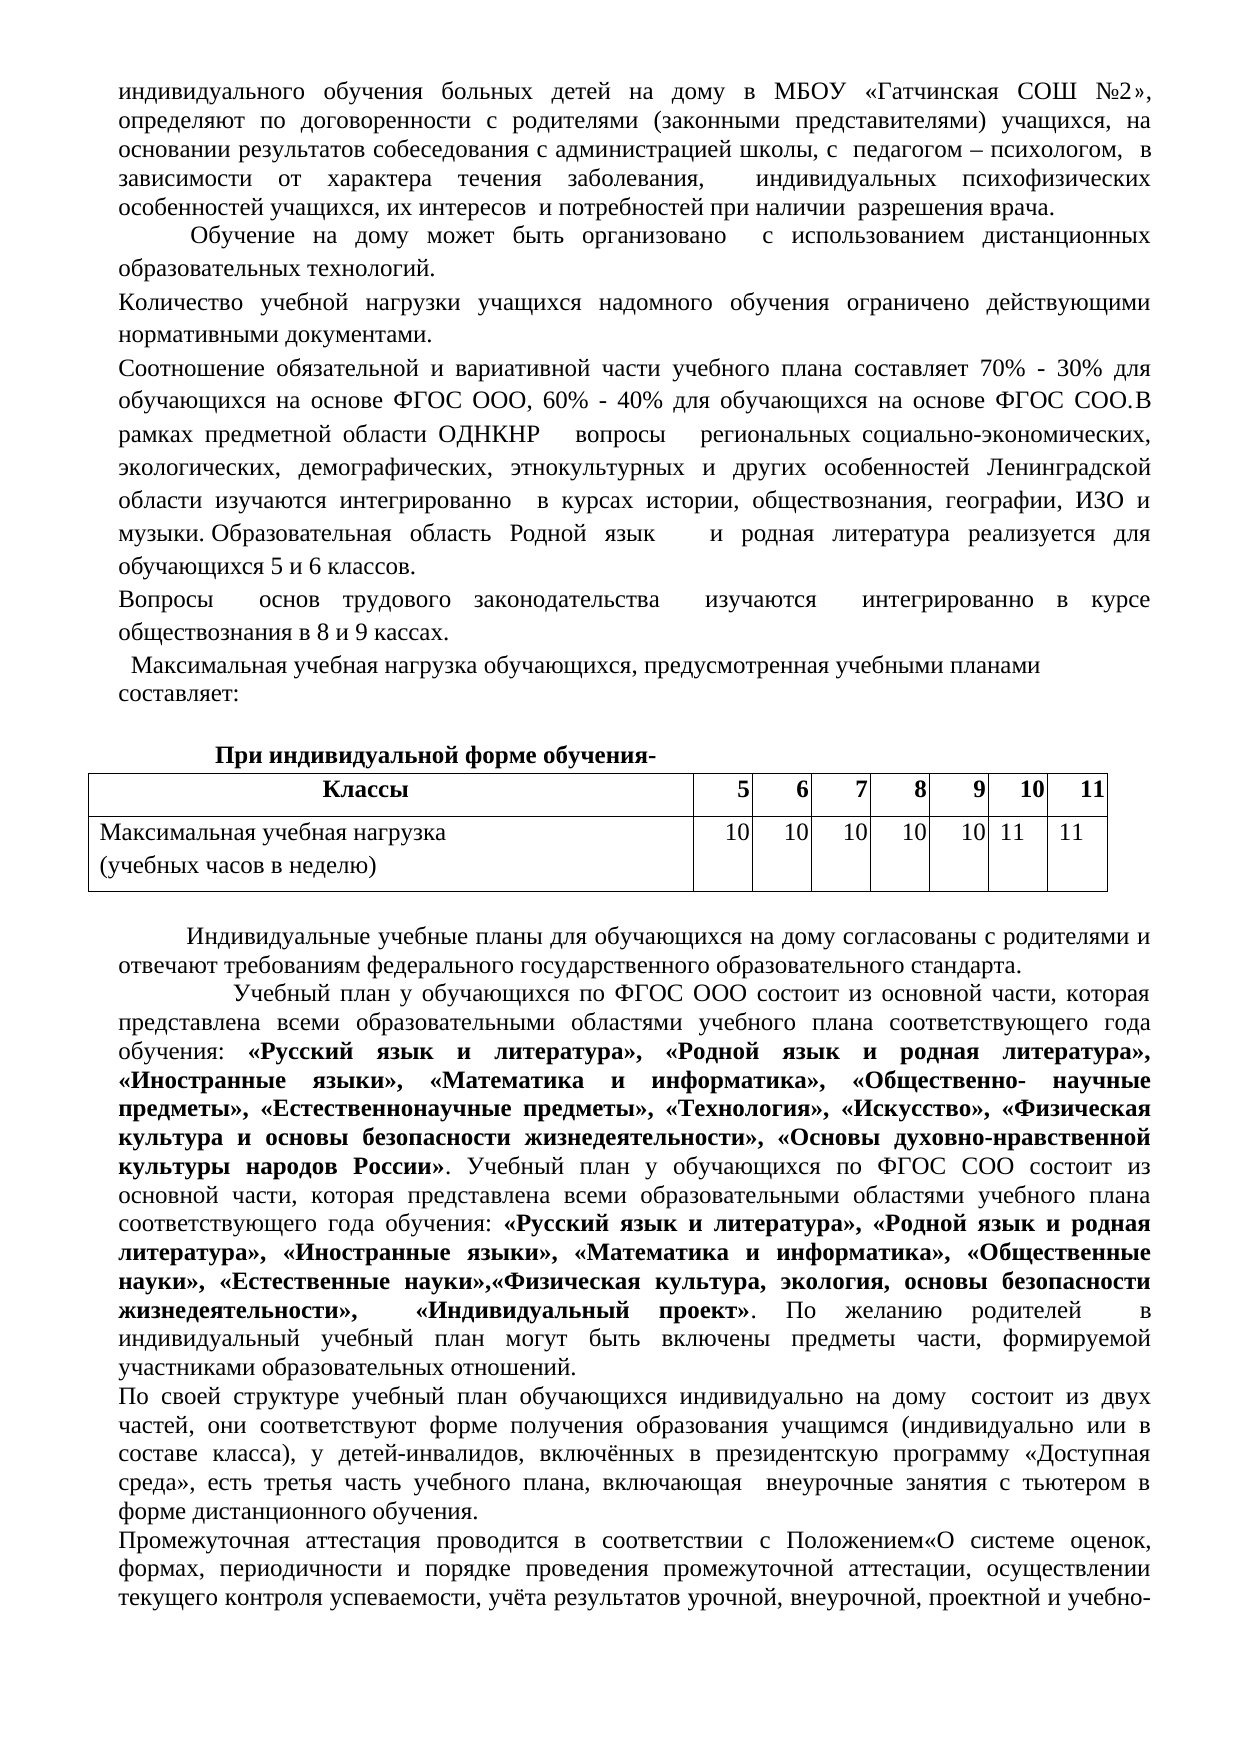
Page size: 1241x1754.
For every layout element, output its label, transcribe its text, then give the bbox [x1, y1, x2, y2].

table_cell 10 [753, 817, 811, 891]
table_cell 10 [871, 817, 929, 891]
text Количество учебной нагрузки учащихся надомного обучения ограничено действующими нормативными документами. [118, 287, 1152, 348]
table_header 7 [812, 774, 870, 816]
table_header 10 [989, 774, 1047, 816]
table_cell Максимальная учебная нагрузка (учебных часов в неделю) [89, 817, 693, 891]
text составляет: [118, 678, 1152, 707]
text Обучение на дому может быть организовано с использованием дистанционных образовательных технологий. [118, 221, 1152, 282]
table_header 8 [871, 774, 929, 816]
table_header 11 [1048, 774, 1107, 816]
text Учебный план у обучающихся по ФГОС ООО состоит из основной части, которая представлена всеми образовательными областями учебного плана соответствующего года обучения: «Русский язык и литература», «Родной язык и родная литература», «Иностранные языки», «Математика и информатика», «Общественно- научные предметы», «Естественнонаучные предметы», «Технология», «Искусство», «Физическая культура и основы безопасности жизнедеятельности», «Основы духовно-нравственной культуры народов России». Учебный план у обучающихся по ФГОС СОО состоит из основной части, которая представлена всеми образовательными областями учебного плана соответствующего года обучения: «Русский язык и литература», «Родной язык и родная литература», «Иностранные языки», «Математика и информатика», «Общественные науки», «Естественные науки»,«Физическая культура, экология, основы безопасности жизнедеятельности», «Индивидуальный проект». По желанию родителей в индивидуальный учебный план могут быть включены предметы части, формируемой участниками образовательных отношений. [118, 978, 1152, 1381]
text При индивидуальной форме обучения- [215, 740, 1152, 769]
table_header 9 [930, 774, 988, 816]
table_header 6 [753, 774, 811, 816]
text Соотношение обязательной и вариативной части учебного плана составляет 70% - 30% для обучающихся на основе ФГОС ООО, 60% - 40% для обучающихся на основе ФГОС СОО.В рамках предметной области ОДНКНР вопросы региональных социально-экономических, экологических, демографических, этнокультурных и других особенностей Ленинградской области изучаются интегрированно в курсах истории, обществознания, географии, ИЗО и музыки. Образовательная область Родной язык и родная литература реализуется для обучающихся 5 и 6 классов. [118, 353, 1152, 579]
table_cell 10 [694, 817, 752, 891]
text Вопросы основ трудового законодательства изучаются интегрированно в курсе обществознания в 8 и 9 кассах. [118, 584, 1152, 646]
table_header Классы [89, 774, 693, 816]
table_header 5 [694, 774, 752, 816]
table_cell 10 [930, 817, 988, 891]
text Индивидуальные учебные планы для обучающихся на дому согласованы с родителями и отвечают требованиям федерального государственного образовательного стандарта. [118, 921, 1152, 978]
table_cell 11 [989, 817, 1047, 891]
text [118, 75, 1152, 221]
table_cell 10 [812, 817, 870, 891]
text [118, 1525, 1152, 1611]
text Максимальная учебная нагрузка обучающихся, предусмотренная учебными планами [118, 650, 1152, 678]
text По своей структуре учебный план обучающихся индивидуально на дому состоит из двух частей, они соответствуют форме получения образования учащимся (индивидуально или в составе класса), у детей-инвалидов, включённых в президентскую программу «Доступная среда», есть третья часть учебного плана, включающая внеурочные занятия с тьютером в форме дистанционного обучения. [118, 1381, 1152, 1525]
table_cell 11 [1048, 817, 1107, 891]
